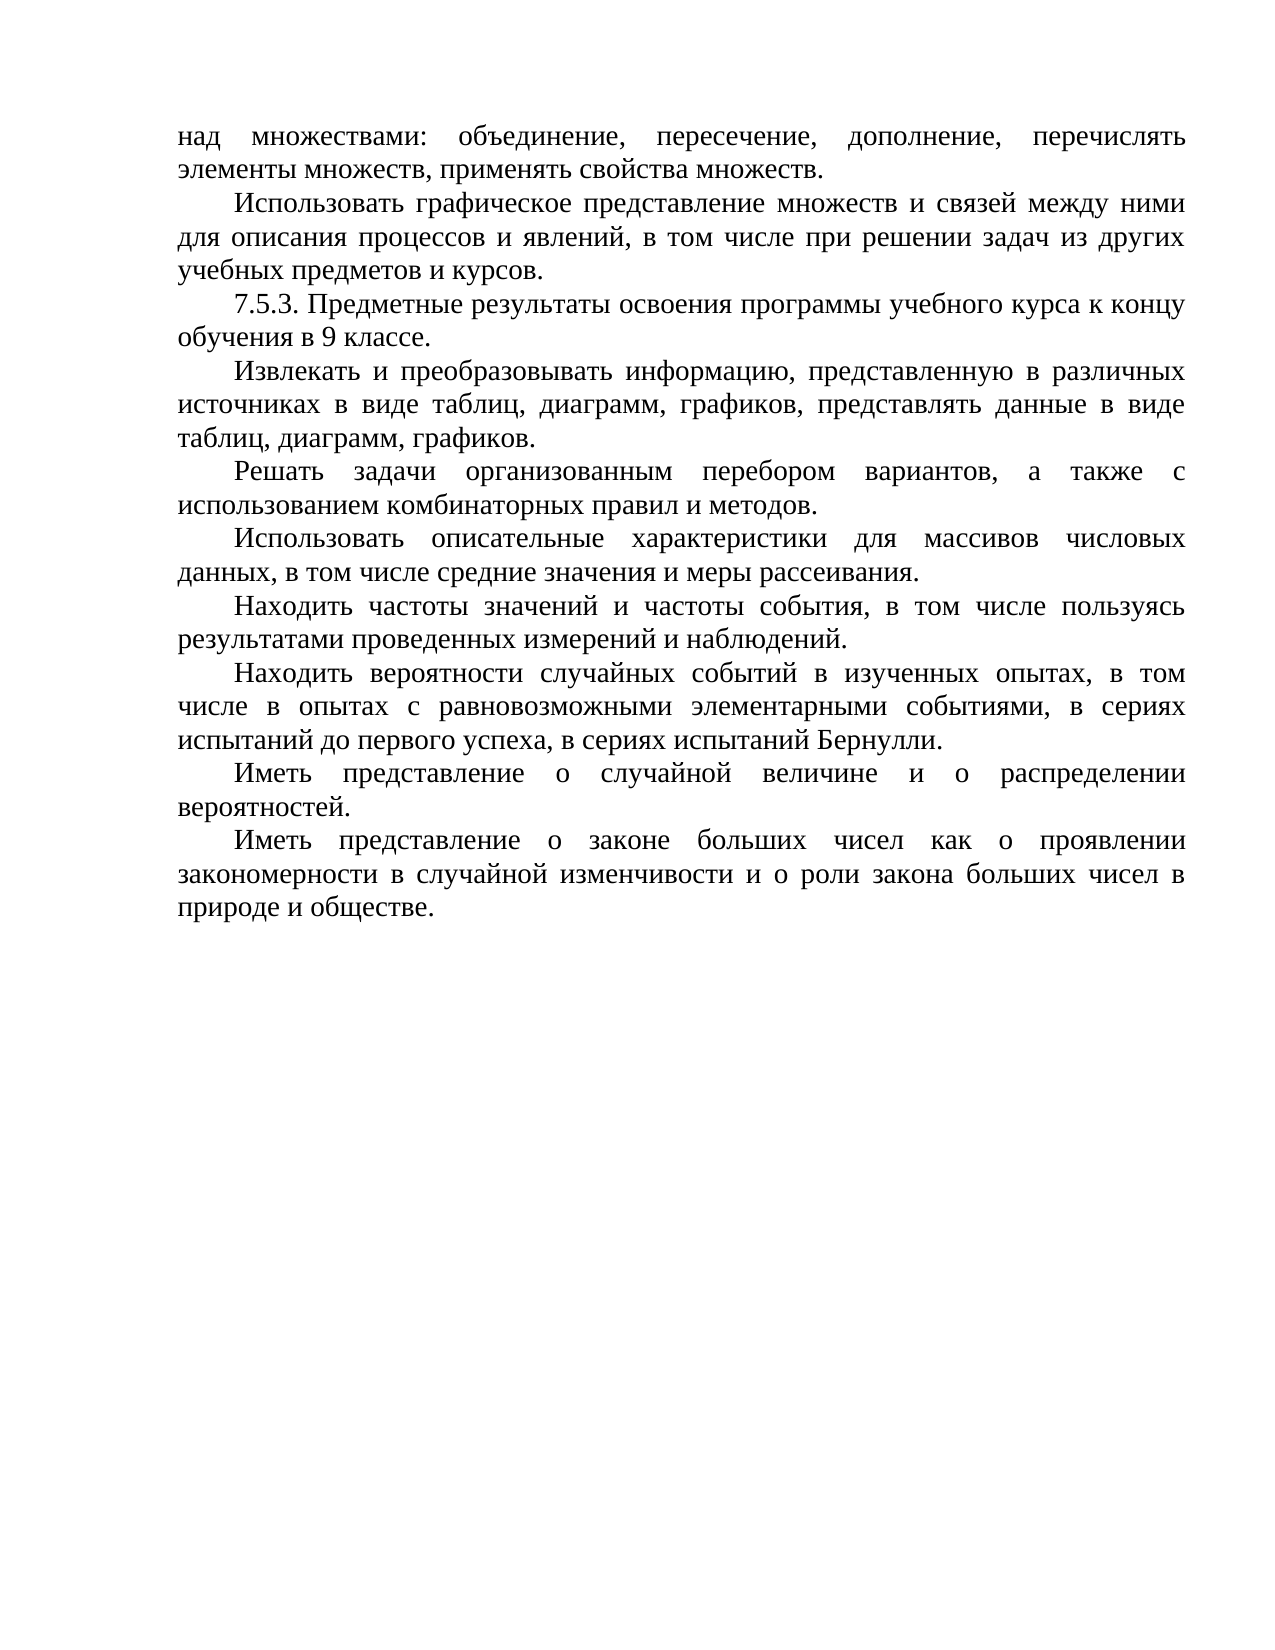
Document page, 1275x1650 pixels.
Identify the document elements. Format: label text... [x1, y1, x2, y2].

text Извлекать и преобразовывать информацию, представленную в различных источниках в виде таблиц, диаграмм, графиков, представлять данные в виде таблиц, диаграмм, графиков. [177, 353, 1186, 453]
text Использовать графическое представление множеств и связей между ними для описания процессов и явлений, в том числе при решении задач из других учебных предметов и курсов. [177, 185, 1186, 286]
text Использовать описательные характеристики для массивов числовых данных, в том числе средние значения и меры рассеивания. [177, 521, 1186, 588]
text Иметь представление о законе больших чисел как о проявлении закономерности в случайной изменчивости и о роли закона больших чисел в природе и обществе. [177, 822, 1186, 923]
text Находить частоты значений и частоты события, в том числе пользуясь результатами проведенных измерений и наблюдений. [177, 588, 1186, 655]
text 7.5.3. Предметные результаты освоения программы учебного курса к концу обучения в 9 классе. [177, 286, 1186, 353]
text Иметь представление о случайной величине и о распределении вероятностей. [177, 755, 1186, 822]
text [177, 118, 1186, 185]
text Находить вероятности случайных событий в изученных опытах, в том числе в опытах с равновозможными элементарными событиями, в сериях испытаний до первого успеха, в сериях испытаний Бернулли. [177, 655, 1186, 755]
text Решать задачи организованным перебором вариантов, а также с использованием комбинаторных правил и методов. [177, 453, 1186, 521]
